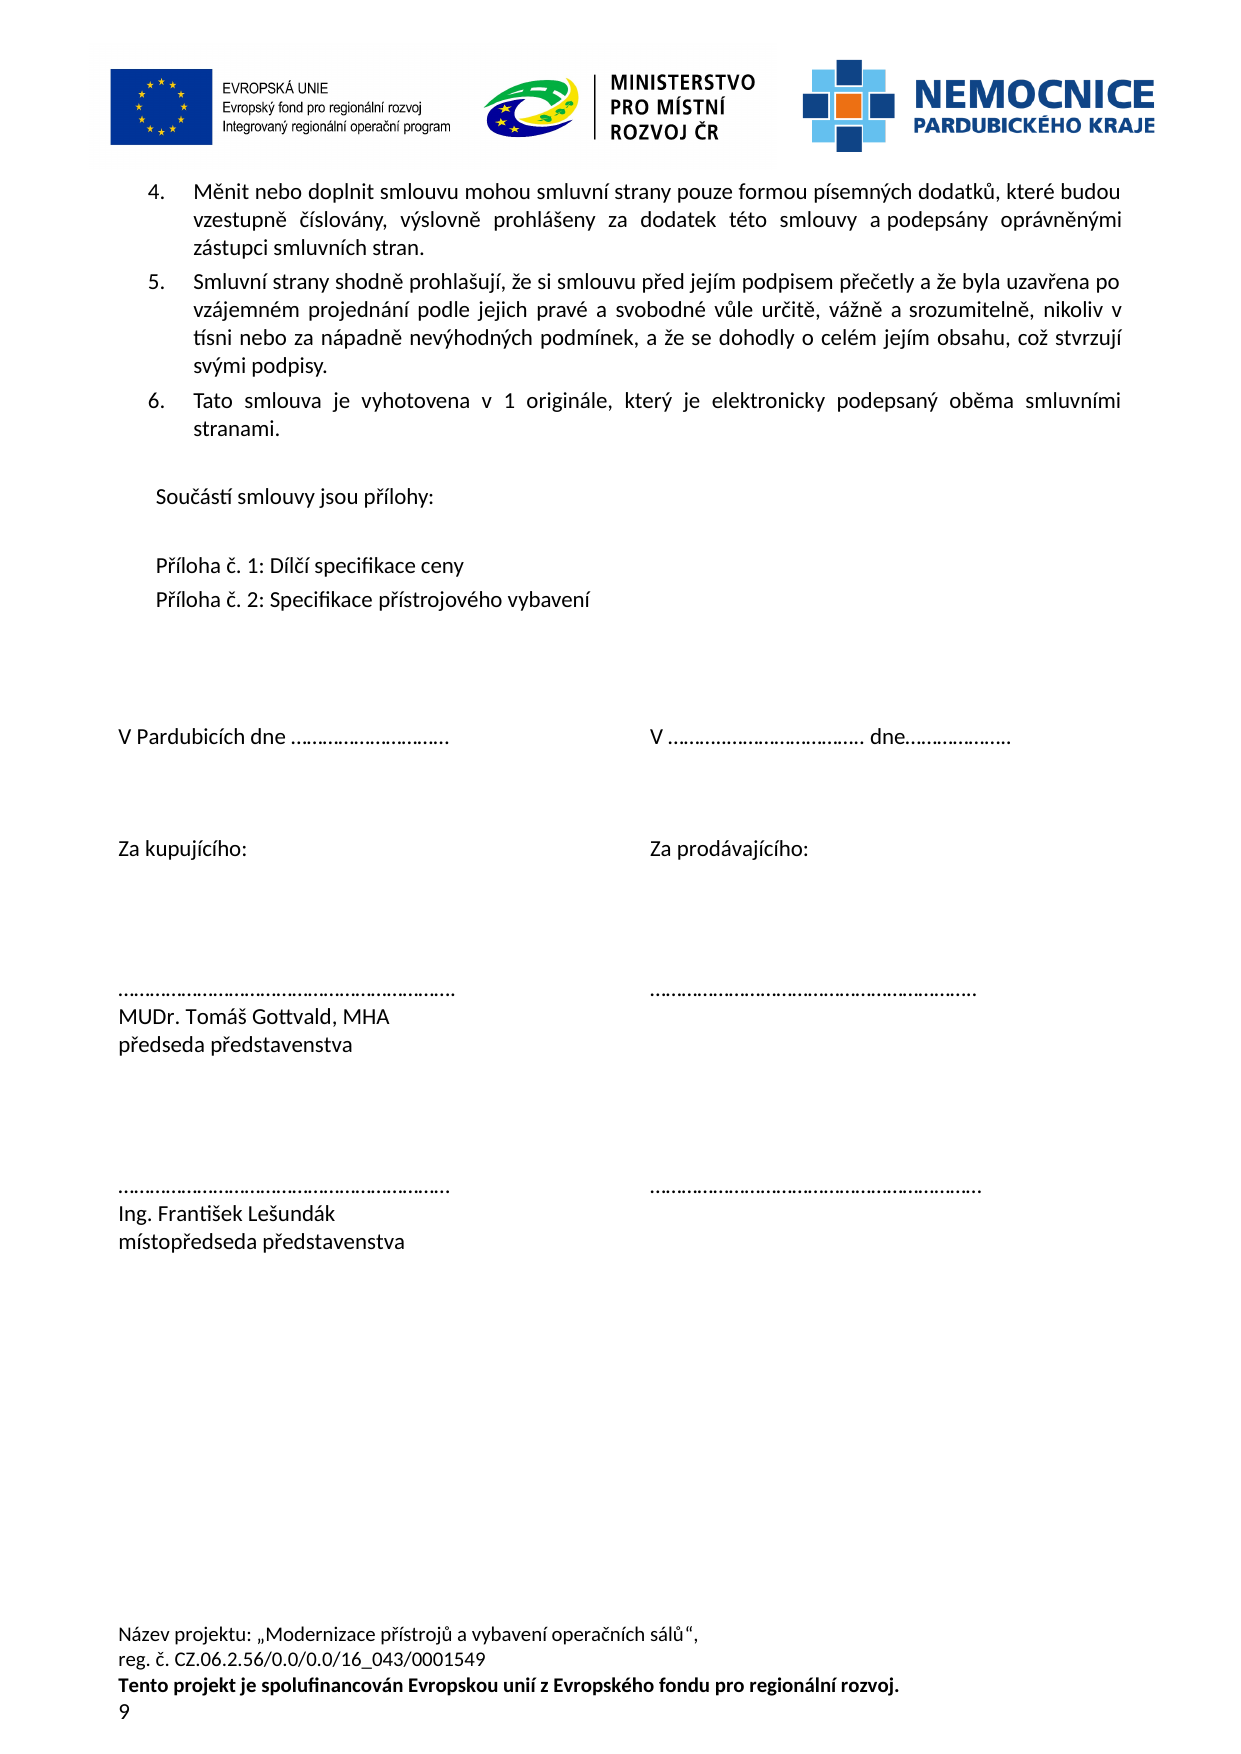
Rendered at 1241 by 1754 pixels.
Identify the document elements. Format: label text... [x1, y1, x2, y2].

picture [801, 58, 1155, 153]
text Příloha č. 2: Specifikace přístrojového vybavení [156, 585, 1122, 613]
text Součástí smlouvy jsou přílohy: [156, 482, 1122, 510]
text ……………………………………………………… ……………………………………………………… [118, 1171, 1122, 1199]
text Za kupujícího: Za prodávajícího: [118, 834, 1122, 862]
list Tato smlouva je vyhotovena v 1 originále, který je elektronicky podepsaný oběma smluvními stranami. [148, 386, 1122, 442]
list Měnit nebo doplnit smlouvu mohou smluvní strany pouze formou písemných dodatků, které budou vzestupně číslovány, výslovně prohlášeny za dodatek této smlouvy a podepsány oprávněnými zástupci smluvních stran. [148, 177, 1122, 261]
list Smluvní strany shodně prohlašují, že si smlouvu před jejím podpisem přečetly a že byla uzavřena po vzájemném projednání podle jejich pravé a svobodné vůle určitě, vážně a srozumitelně, nikoliv v tísni nebo za nápadně nevýhodných podmínek, a že se dohodly o celém jejím obsahu, což stvrzují svými podpisy. [148, 267, 1122, 379]
text ………………………………………………………. …………………………………………………….. [118, 974, 1122, 1002]
text předseda představenstva [118, 1031, 1122, 1058]
picture [88, 43, 777, 170]
text MUDr. Tomáš Gottvald, MHA [118, 1002, 1122, 1031]
text Ing. František Lešundák [118, 1199, 1122, 1227]
text Příloha č. 1: Dílčí specifikace ceny [156, 551, 1122, 579]
text V Pardubicích dne ………………………… V ………..…………………….. dne……………….. [118, 722, 1122, 750]
text místopředseda představenstva [118, 1227, 1122, 1255]
